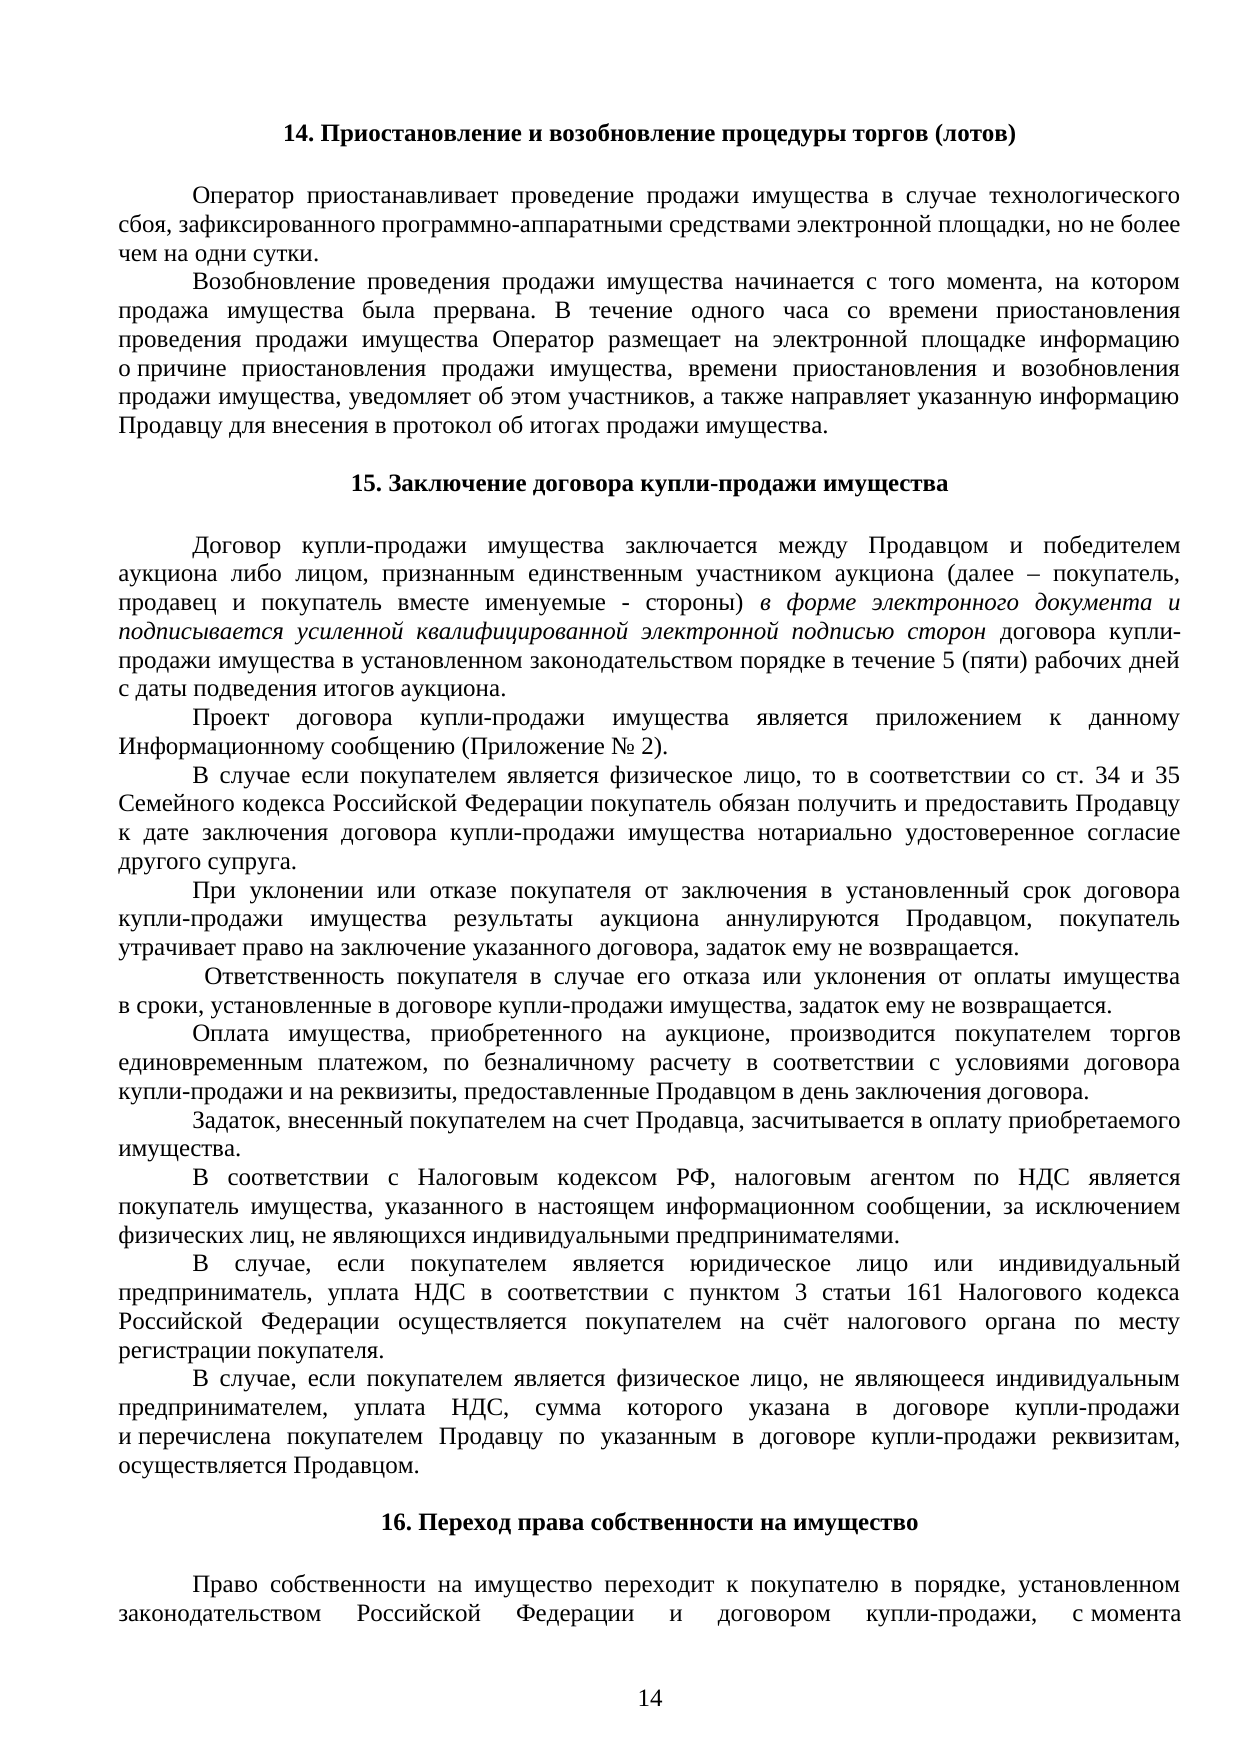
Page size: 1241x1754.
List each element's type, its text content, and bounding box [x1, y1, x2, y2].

list Приостановление и возобновление процедуры торгов (лотов) [118, 118, 1181, 147]
list Переход права собственности на имущество [118, 1507, 1181, 1536]
text Ответственность покупателя в случае его отказа или уклонения от оплаты имущества в сроки, установленные в договоре купли-продажи имущества, задаток ему не возвращается. [118, 961, 1181, 1018]
text В случае если покупателем является физическое лицо, то в соответствии со ст. 34 и 35 Семейного кодекса Российской Федерации покупатель обязан получить и предоставить Продавцу к дате заключения договора купли-продажи имущества нотариально удостоверенное согласие другого супруга. [118, 760, 1181, 875]
text Договор купли-продажи имущества заключается между Продавцом и победителем аукциона либо лицом, признанным единственным участником аукциона (далее – покупатель, продавец и покупатель вместе именуемые - стороны) в форме электронного документа и подписывается усиленной квалифицированной электронной подписью сторон договора купли-продажи имущества в установленном законодательством порядке в течение 5 (пяти) рабочих дней с даты подведения итогов аукциона. [118, 530, 1181, 702]
text Задаток, внесенный покупателем на счет Продавца, засчитывается в оплату приобретаемого имущества. [118, 1105, 1181, 1162]
text В случае, если покупателем является физическое лицо, не являющееся индивидуальным предпринимателем, уплата НДС, сумма которого указана в договоре купли-продажи и перечислена покупателем Продавцу по указанным в договоре купли-продажи реквизитам, осуществляется Продавцом. [118, 1363, 1181, 1478]
text Возобновление проведения продажи имущества начинается с того момента, на котором продажа имущества была прервана. В течение одного часа со времени приостановления проведения продажи имущества Оператор размещает на электронной площадке информацию о причине приостановления продажи имущества, времени приостановления и возобновления продажи имущества, уведомляет об этом участников, а также направляет указанную информацию Продавцу для внесения в протокол об итогах продажи имущества. [118, 266, 1181, 439]
text Проект договора купли-продажи имущества является приложением к данному Информационному сообщению (Приложение № 2). [118, 702, 1181, 760]
list Заключение договора купли-продажи имущества [118, 468, 1181, 496]
text Оператор приостанавливает проведение продажи имущества в случае технологического сбоя, зафиксированного программно-аппаратными средствами электронной площадки, но не более чем на одни сутки. [118, 180, 1181, 266]
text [118, 1569, 1181, 1627]
text Оплата имущества, приобретенного на аукционе, производится покупателем торгов единовременным платежом, по безналичному расчету в соответствии с условиями договора купли-продажи и на реквизиты, предоставленные Продавцом в день заключения договора. [118, 1018, 1181, 1105]
text В соответствии с Налоговым кодексом РФ, налоговым агентом по НДС является покупатель имущества, указанного в настоящем информационном сообщении, за исключением физических лиц, не являющихся индивидуальными предпринимателями. [118, 1162, 1181, 1248]
text При уклонении или отказе покупателя от заключения в установленный срок договора купли-продажи имущества результаты аукциона аннулируются Продавцом, покупатель утрачивает право на заключение указанного договора, задаток ему не возвращается. [118, 875, 1181, 961]
text В случае, если покупателем является юридическое лицо или индивидуальный предприниматель, уплата НДС в соответствии с пунктом 3 статьи 161 Налогового кодекса Российской Федерации осуществляется покупателем на счёт налогового органа по месту регистрации покупателя. [118, 1248, 1181, 1363]
